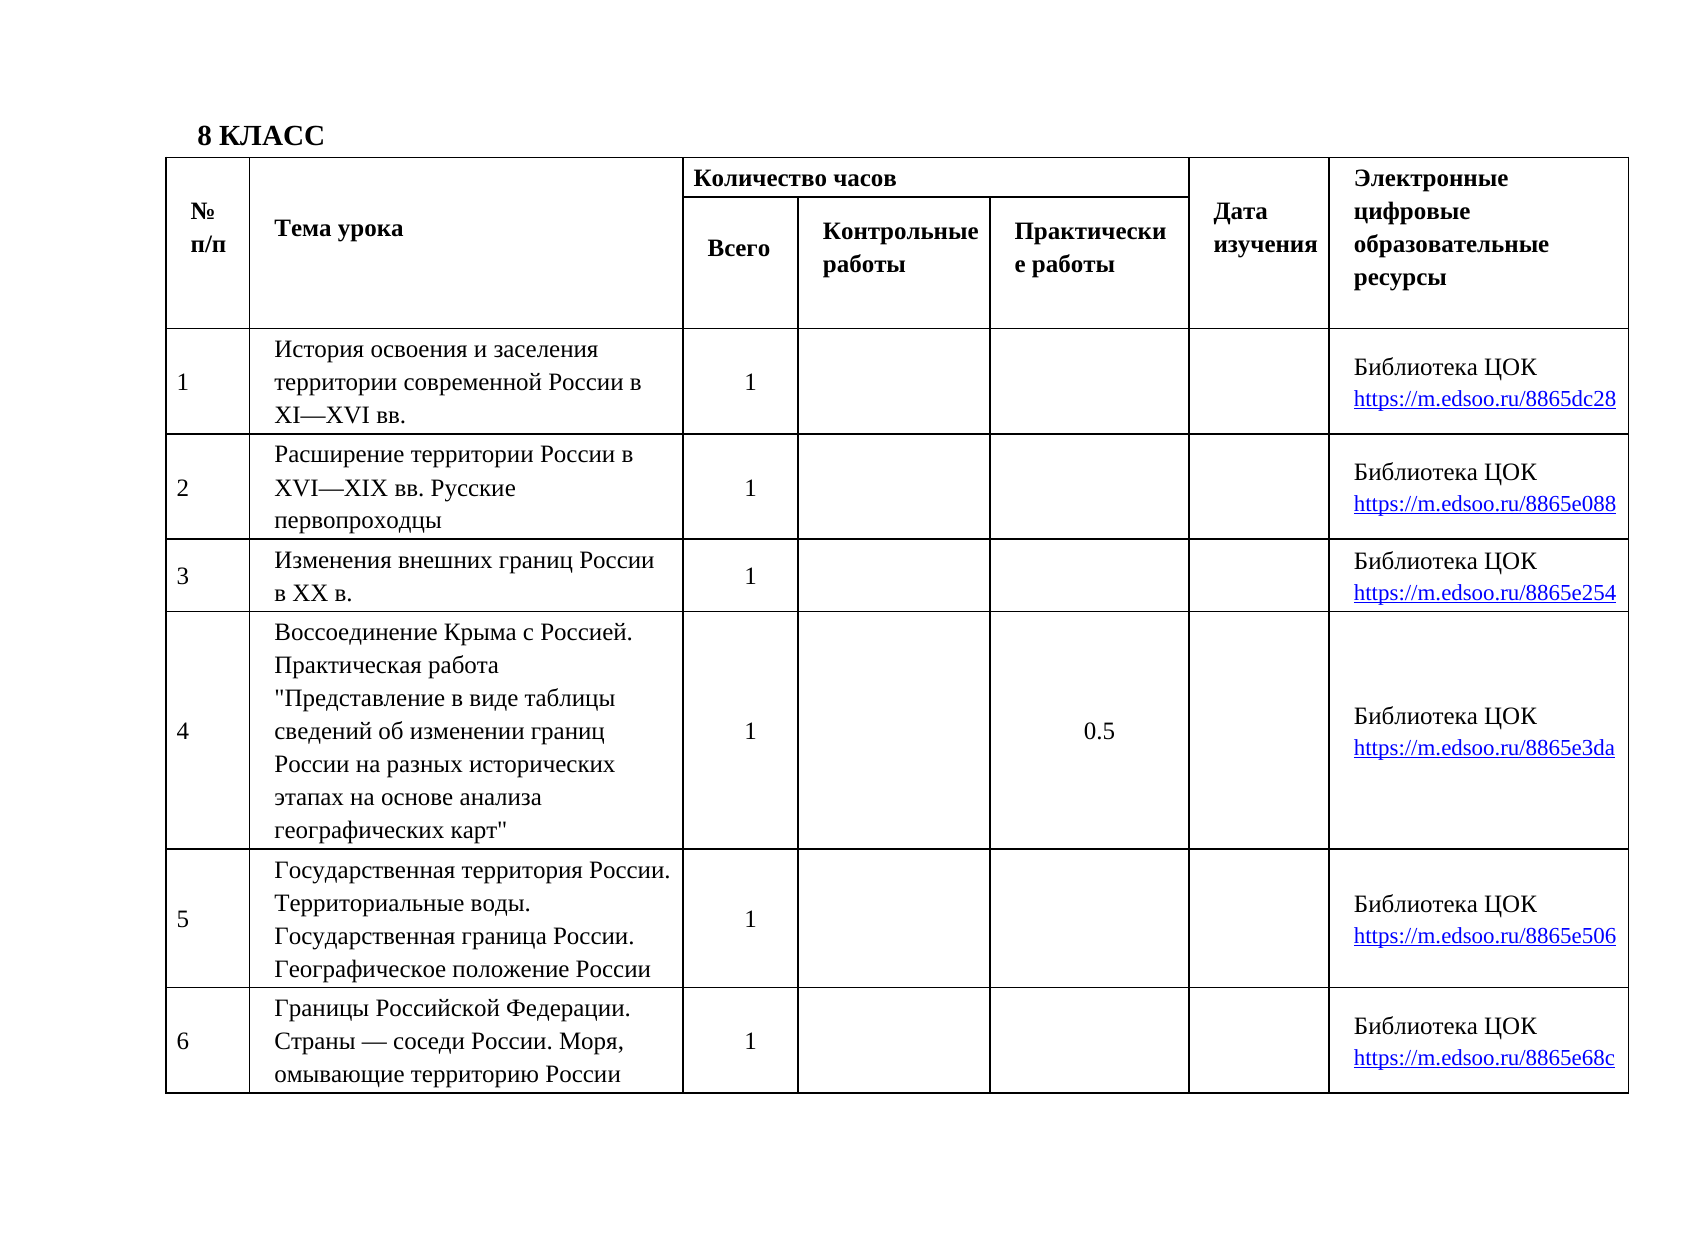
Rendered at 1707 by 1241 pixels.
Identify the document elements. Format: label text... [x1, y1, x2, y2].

table_cell 1 [684, 540, 797, 611]
table_cell 1 [684, 329, 797, 433]
table_cell Библиотека ЦОК https://m.edsoo.ru/8865e088 [1330, 435, 1628, 538]
table_cell [1190, 329, 1328, 433]
table_cell Границы Российской Федерации. Страны — соседи России. Моря, омывающие территорию России [250, 988, 682, 1092]
table_cell 1 [684, 988, 797, 1092]
table_cell [799, 540, 989, 611]
table_cell 1 [167, 329, 249, 433]
table_cell Библиотека ЦОК https://m.edsoo.ru/8865e3da [1330, 612, 1628, 848]
table_cell Библиотека ЦОК https://m.edsoo.ru/8865e506 [1330, 850, 1628, 987]
table_cell 6 [167, 988, 249, 1092]
table_cell Воссоединение Крыма с Россией. Практическая работа "Представление в виде таблицы сведений об изменении границ России на разных исторических этапах на основе анализа географических карт" [250, 612, 682, 848]
table_cell 5 [167, 850, 249, 987]
table_cell [1190, 540, 1328, 611]
table_cell 1 [684, 850, 797, 987]
table_cell Библиотека ЦОК https://m.edsoo.ru/8865e254 [1330, 540, 1628, 611]
table_cell [991, 988, 1188, 1092]
table_cell [1190, 850, 1328, 987]
table_cell Расширение территории России в XVI—XIX вв. Русские первопроходцы [250, 435, 682, 538]
table_cell Государственная территория России. Территориальные воды. Государственная граница России. Географическое положение России [250, 850, 682, 987]
table_cell Библиотека ЦОК https://m.edsoo.ru/8865e68c [1330, 988, 1628, 1092]
table_cell [799, 850, 989, 987]
table_cell [799, 612, 989, 848]
table_cell История освоения и заселения территории современной России в XI—XVI вв. [250, 329, 682, 433]
table_cell Изменения внешних границ России в ХХ в. [250, 540, 682, 611]
table_header Количество часов [684, 158, 1188, 196]
text 8 КЛАСС [190, 118, 1618, 152]
table_cell 2 [167, 435, 249, 538]
table_header Дата изучения [1190, 158, 1328, 327]
table_cell [991, 540, 1188, 611]
table_cell 3 [167, 540, 249, 611]
table_cell Библиотека ЦОК https://m.edsoo.ru/8865dc28 [1330, 329, 1628, 433]
table_header Электронные цифровые образовательные ресурсы [1330, 158, 1628, 327]
table_cell [799, 435, 989, 538]
table_cell [991, 435, 1188, 538]
table_cell 1 [684, 435, 797, 538]
table_cell Контрольные работы [799, 198, 989, 327]
table_cell Всего [684, 198, 797, 327]
table_cell 4 [167, 612, 249, 848]
table_header № п/п [167, 158, 249, 327]
table_cell Практические работы [991, 198, 1188, 327]
table_cell [799, 988, 989, 1092]
table_cell [799, 329, 989, 433]
table_cell 0.5 [991, 612, 1188, 848]
table_cell 1 [684, 612, 797, 848]
table_cell [991, 850, 1188, 987]
table_header Тема урока [250, 158, 682, 327]
table_cell [1190, 612, 1328, 848]
table_cell [1190, 435, 1328, 538]
table_cell [991, 329, 1188, 433]
table_cell [1190, 988, 1328, 1092]
